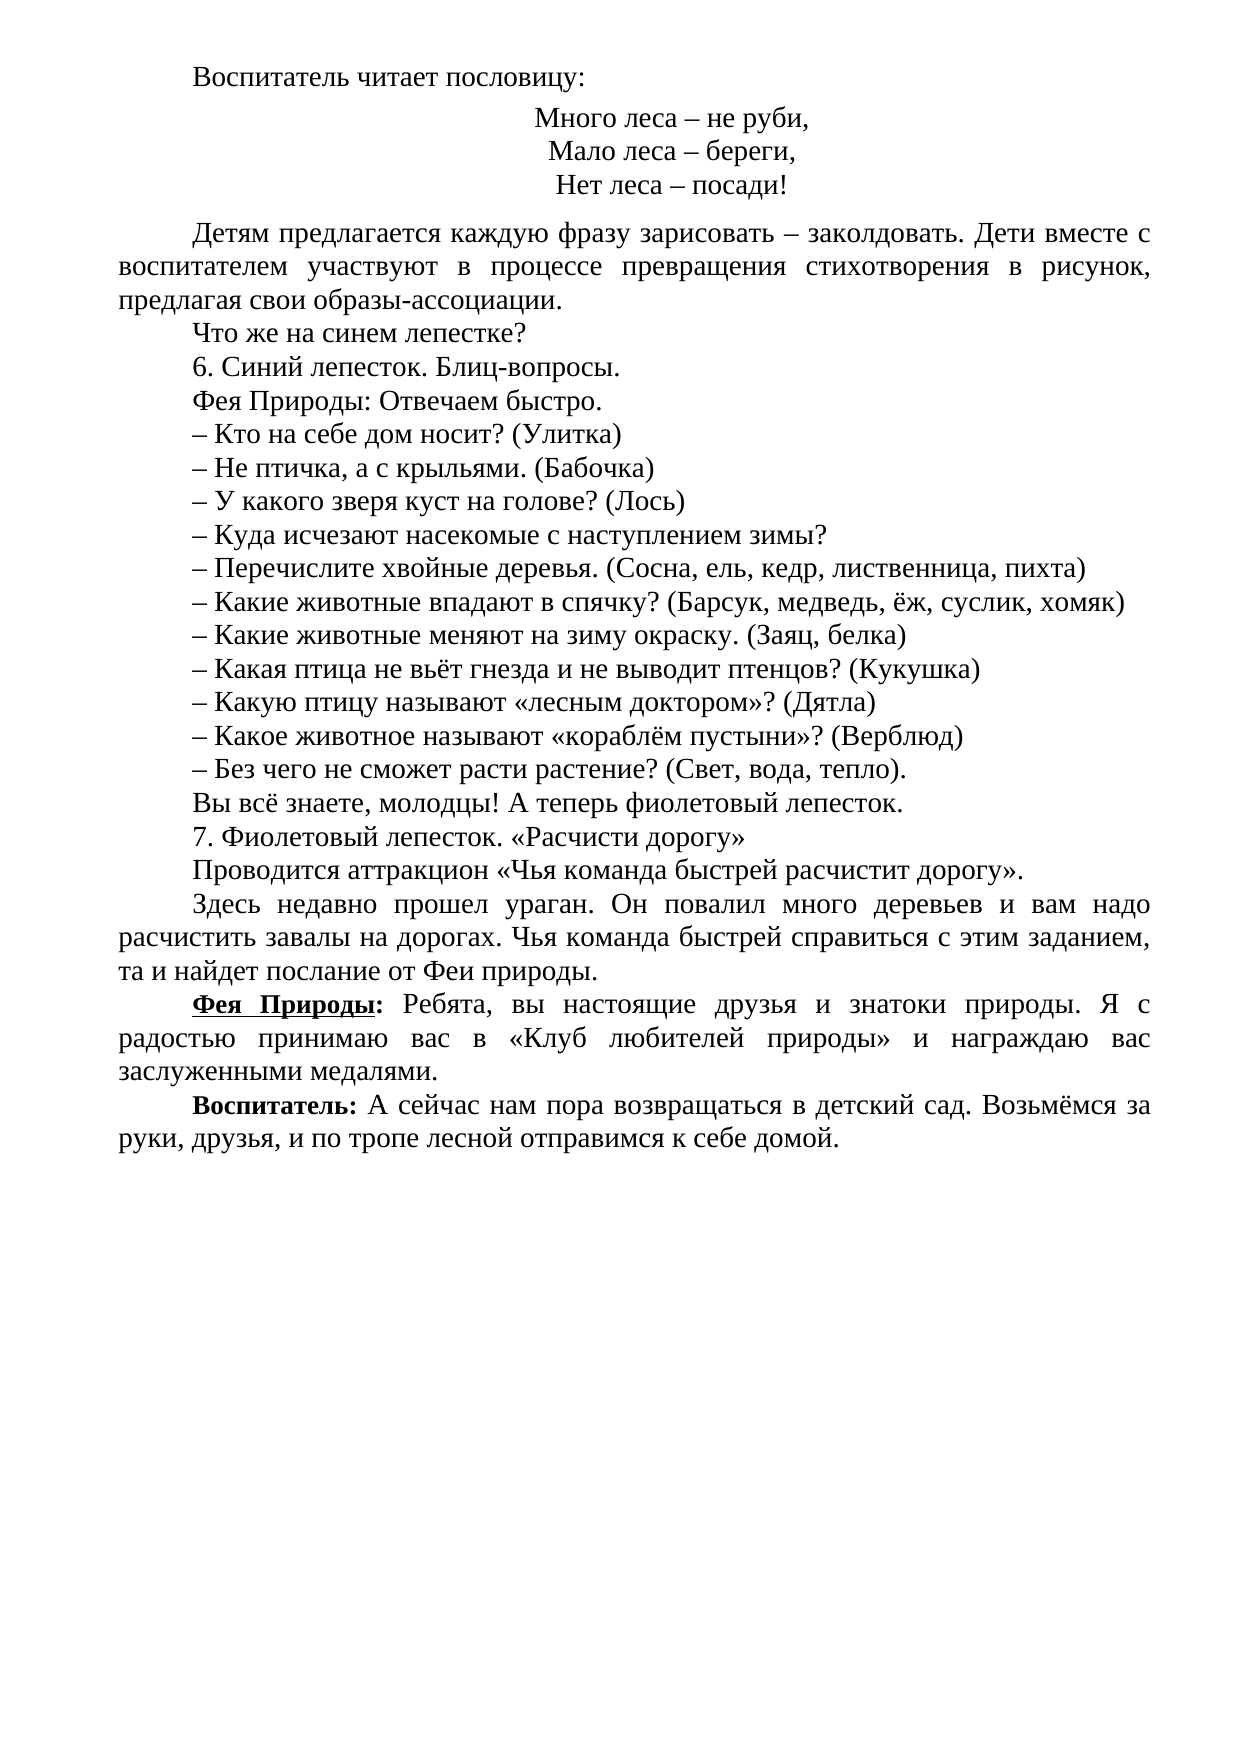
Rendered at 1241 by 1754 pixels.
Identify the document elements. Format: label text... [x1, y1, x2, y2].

text Мало леса – береги, [118, 133, 1152, 167]
text – Какое животное называют «кораблём пустыни»? (Верблюд) [118, 718, 1152, 752]
text – Какие животные впадают в спячку? (Барсук, медведь, ёж, суслик, хомяк) [118, 584, 1152, 617]
text 7. Фиолетовый лепесток. «Расчисти дорогу» [118, 819, 1152, 852]
text – Не птичка, а с крыльями. (Бабочка) [118, 450, 1152, 483]
text Нет леса – посади! [118, 167, 1152, 201]
text – Какие животные меняют на зиму окраску. (Заяц, белка) [118, 617, 1152, 651]
text – Без чего не сможет расти растение? (Свет, вода, тепло). [118, 752, 1152, 785]
text Вы всё знаете, молодцы! А теперь фиолетовый лепесток. [118, 785, 1152, 819]
text Здесь недавно прошел ураган. Он повалил много деревьев и вам надо расчистить завалы на дорогах. Чья команда быстрей справиться с этим заданием, та и найдет послание от Феи природы. [118, 886, 1152, 986]
text 6. Синий лепесток. Блиц-вопросы. [118, 349, 1152, 383]
text Проводится аттракцион «Чья команда быстрей расчистит дорогу». [118, 852, 1152, 886]
text – Куда исчезают насекомые с наступлением зимы? [118, 517, 1152, 550]
text Фея Природы: Отвечаем быстро. [118, 383, 1152, 416]
text Детям предлагается каждую фразу зарисовать – заколдовать. Дети вместе с воспитателем участвуют в процессе превращения стихотворения в рисунок, предлагая свои образы-ассоциации. [118, 215, 1152, 316]
text – Кто на себе дом носит? (Улитка) [118, 416, 1152, 450]
text Воспитатель читает пословицу: [118, 59, 1152, 93]
text Что же на синем лепестке? [118, 316, 1152, 349]
text Фея Природы: Ребята, вы настоящие друзья и знатоки природы. Я с радостью принимаю вас в «Клуб любителей природы» и награждаю вас заслуженными медалями. [118, 986, 1152, 1087]
text – Какая птица не вьёт гнезда и не выводит птенцов? (Кукушка) [118, 651, 1152, 684]
text – Какую птицу называют «лесным доктором»? (Дятла) [118, 684, 1152, 718]
text Много леса – не руби, [118, 100, 1152, 133]
text – Перечислите хвойные деревья. (Сосна, ель, кедр, лиственница, пихта) [118, 550, 1152, 584]
text – У какого зверя куст на голове? (Лось) [118, 483, 1152, 517]
text Воспитатель: А сейчас нам пора возвращаться в детский сад. Возьмёмся за руки, друзья, и по тропе лесной отправимся к себе домой. [118, 1087, 1152, 1154]
